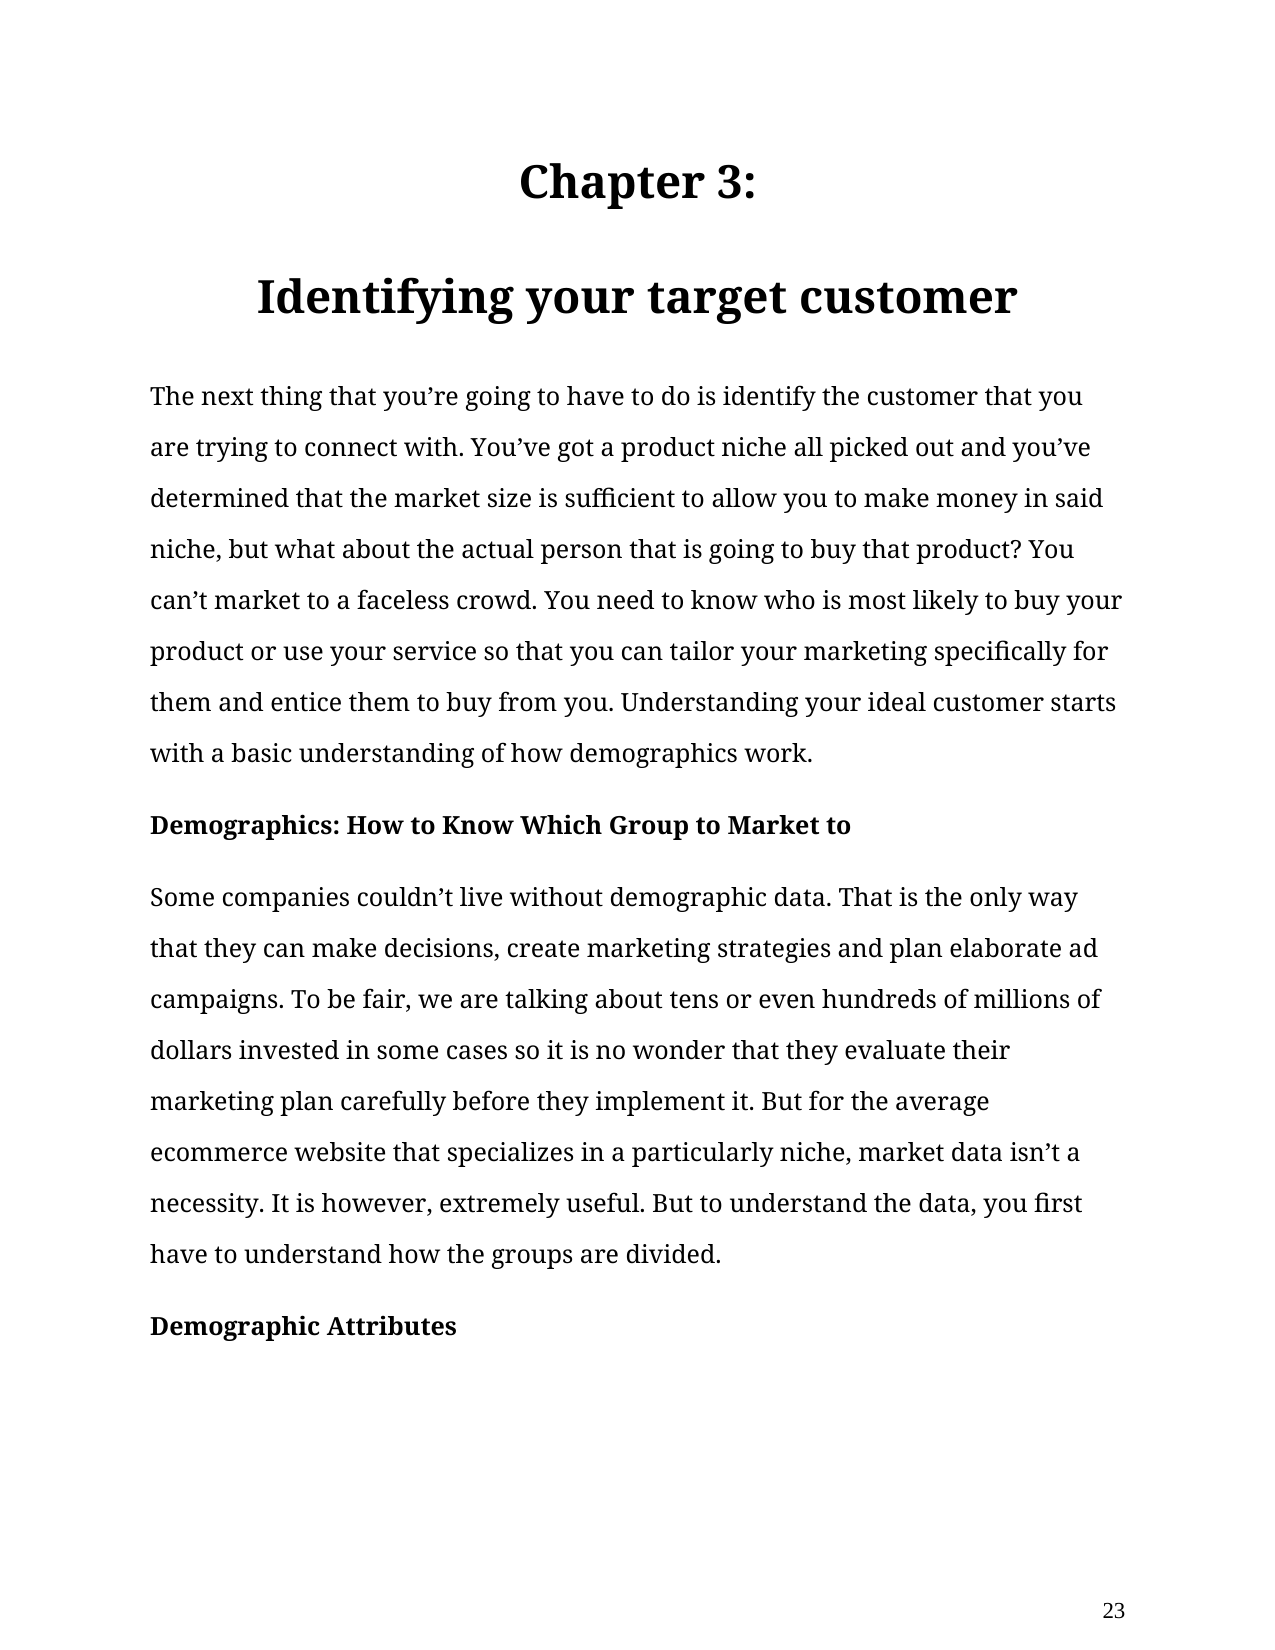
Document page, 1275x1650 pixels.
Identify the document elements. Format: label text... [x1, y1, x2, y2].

text Identifying your target customer [150, 264, 1125, 327]
text Demographic Attributes [150, 1309, 1125, 1343]
text Chapter 3: [150, 150, 1125, 212]
text Demographics: How to Know Which Group to Market to [150, 808, 1125, 842]
text Some companies couldn’t live without demographic data. That is the only way that they can make decisions, create marketing strategies and plan elaborate ad campaigns. To be fair, we are talking about tens or even hundreds of millions of dollars invested in some cases so it is no wonder that they evaluate their marketing plan carefully before they implement it. But for the average ecommerce website that specializes in a particularly niche, market data isn’t a necessity. It is however, extremely useful. But to understand the data, you first have to understand how the groups are divided. [150, 879, 1117, 1271]
text The next thing that you’re going to have to do is identify the customer that you are trying to connect with. You’ve got a product niche all picked out and you’ve determined that the market size is sufficient to allow you to make money in said niche, but what about the actual person that is going to buy that product? You can’t market to a faceless crowd. You need to know who is most likely to buy your product or use your service so that you can tailor your marketing specifically for them and entice them to buy from you. Understanding your ideal customer starts with a basic understanding of how demographics work. [150, 378, 1125, 770]
